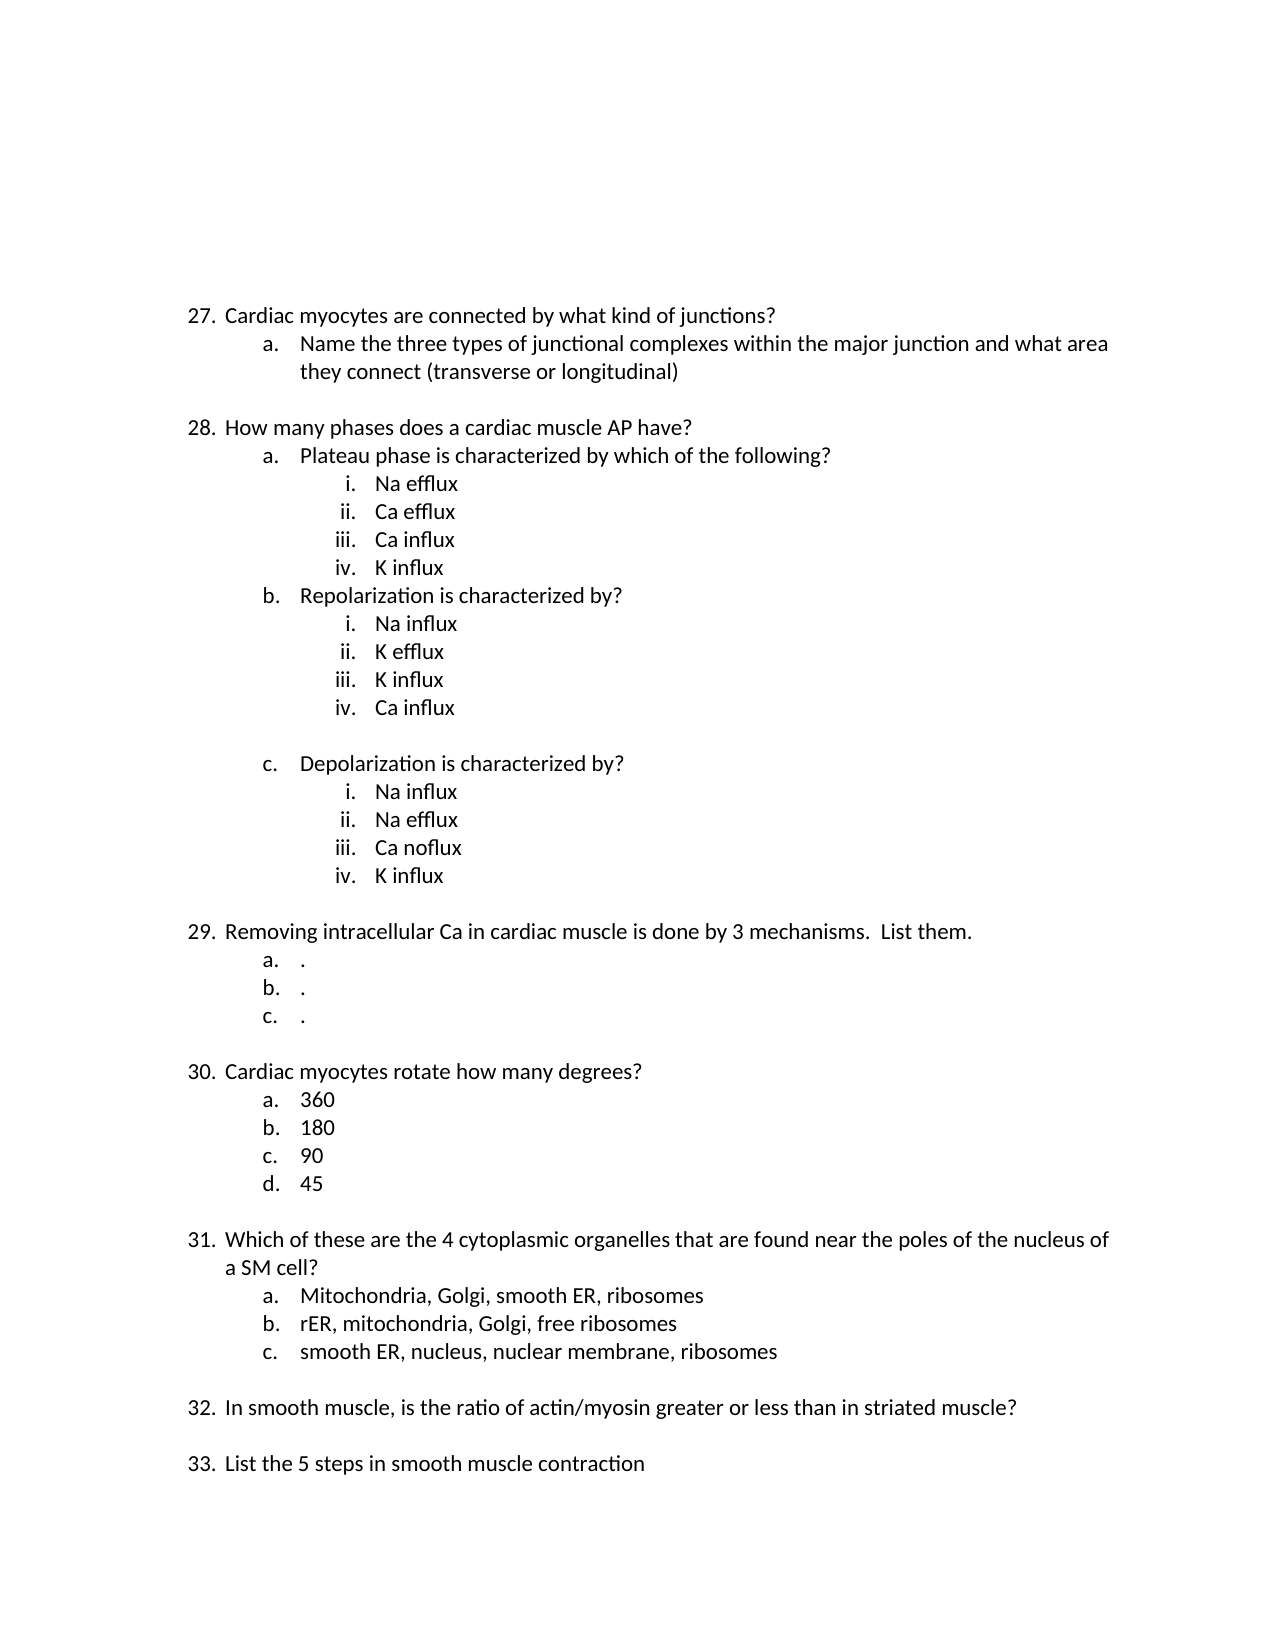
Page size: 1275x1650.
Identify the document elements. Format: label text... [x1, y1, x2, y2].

list K influx [356, 665, 1125, 693]
list Na influx [356, 777, 1125, 805]
list Which of these are the 4 cytoplasmic organelles that are found near the poles of the nucleus of a SM cell? [187, 1225, 1125, 1281]
list . [262, 945, 1125, 973]
list Ca influx [356, 525, 1125, 553]
list Ca influx [356, 693, 1125, 721]
list rER, mitochondria, Golgi, free ribosomes [262, 1309, 1125, 1337]
list Mitochondria, Golgi, smooth ER, ribosomes [262, 1281, 1125, 1309]
list Cardiac myocytes are connected by what kind of junctions? [187, 301, 1125, 329]
list List the 5 steps in smooth muscle contraction [187, 1449, 1125, 1478]
list K influx [356, 861, 1125, 889]
list 45 [262, 1169, 1125, 1197]
list Name the three types of junctional complexes within the major junction and what area they connect (transverse or longitudinal) [262, 329, 1125, 385]
list Na influx [356, 609, 1125, 637]
list 360 [262, 1085, 1125, 1113]
list 180 [262, 1113, 1125, 1141]
list Depolarization is characterized by? [262, 749, 1125, 777]
list Ca noflux [356, 833, 1125, 861]
list 90 [262, 1141, 1125, 1169]
list Removing intracellular Ca in cardiac muscle is done by 3 mechanisms. List them. [187, 917, 1125, 945]
list smooth ER, nucleus, nuclear membrane, ribosomes [262, 1337, 1125, 1366]
list . [262, 1001, 1125, 1029]
list . [262, 973, 1125, 1001]
list Repolarization is characterized by? [262, 581, 1125, 609]
list Plateau phase is characterized by which of the following? [262, 441, 1125, 469]
list How many phases does a cardiac muscle AP have? [187, 413, 1125, 441]
list Ca efflux [356, 497, 1125, 525]
list Cardiac myocytes rotate how many degrees? [187, 1057, 1125, 1085]
list K efflux [356, 637, 1125, 665]
list Na efflux [356, 805, 1125, 833]
list K influx [356, 553, 1125, 581]
list Na efflux [356, 469, 1125, 497]
list In smooth muscle, is the ratio of actin/myosin greater or less than in striated muscle? [187, 1393, 1125, 1422]
